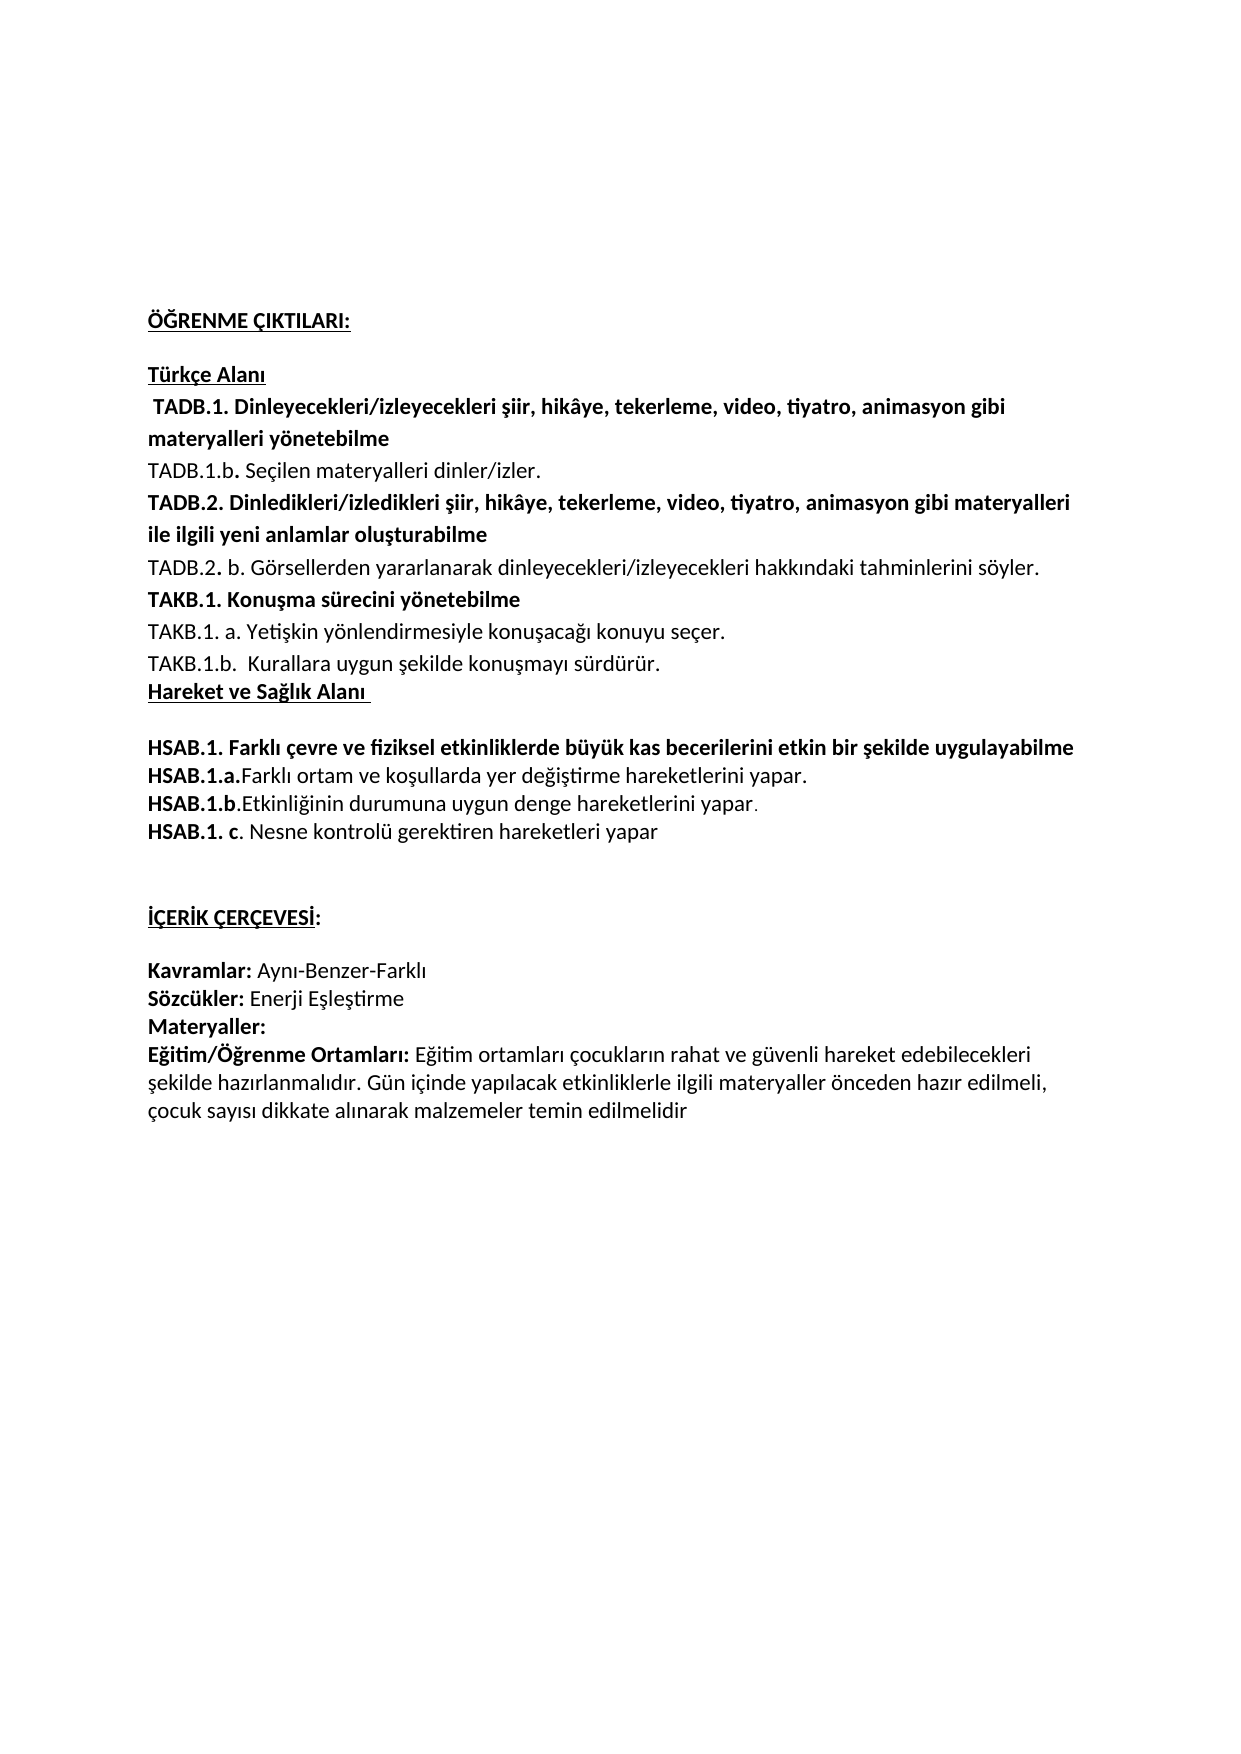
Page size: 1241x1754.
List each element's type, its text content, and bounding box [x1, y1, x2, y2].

text TAKB.1. Konuşma sürecini yönetebilme [148, 585, 1093, 613]
text HSAB.1. Farklı çevre ve fiziksel etkinliklerde büyük kas becerilerini etkin bir şekilde uygulayabilme [148, 733, 1093, 761]
text TADB.2. b. Görsellerden yararlanarak dinleyecekleri/izleyecekleri hakkındaki tahminlerini söyler. [148, 553, 1093, 581]
text HSAB.1.a.Farklı ortam ve koşullarda yer değiştirme hareketlerini yapar. [148, 761, 1093, 789]
text Hareket ve Sağlık Alanı [148, 677, 1093, 705]
text ÖĞRENME ÇIKTILARI: [148, 307, 1093, 335]
text Kavramlar: Aynı-Benzer-Farklı [148, 956, 1093, 984]
text Türkçe Alanı [148, 360, 1093, 388]
text TADB.1.b. Seçilen materyalleri dinler/izler. [148, 456, 1093, 484]
text TAKB.1. a. Yetişkin yönlendirmesiyle konuşacağı konuyu seçer. [148, 617, 1093, 645]
text HSAB.1.b.Etkinliğinin durumuna uygun denge hareketlerini yapar. [148, 789, 1093, 817]
text HSAB.1. c. Nesne kontrolü gerektiren hareketleri yapar [148, 817, 1093, 846]
text TADB.2. Dinledikleri/izledikleri şiir, hikâye, tekerleme, video, tiyatro, animasyon gibi materyalleri ile ilgili yeni anlamlar oluşturabilme [148, 488, 1093, 549]
text TAKB.1.b. Kurallara uygun şekilde konuşmayı sürdürür. [148, 649, 1093, 677]
text Materyaller: [148, 1012, 1093, 1040]
text Eğitim/Öğrenme Ortamları: Eğitim ortamları çocukların rahat ve güvenli hareket edebilecekleri şekilde hazırlanmalıdır. Gün içinde yapılacak etkinliklerle ilgili materyaller önceden hazır edilmeli, çocuk sayısı dikkate alınarak malzemeler temin edilmelidir [148, 1040, 1093, 1124]
text Sözcükler: Enerji Eşleştirme [148, 984, 1093, 1012]
text TADB.1. Dinleyecekleri/izleyecekleri şiir, hikâye, tekerleme, video, tiyatro, animasyon gibi materyalleri yönetebilme [148, 392, 1093, 452]
text İÇERİK ÇERÇEVESİ: [148, 903, 1093, 931]
